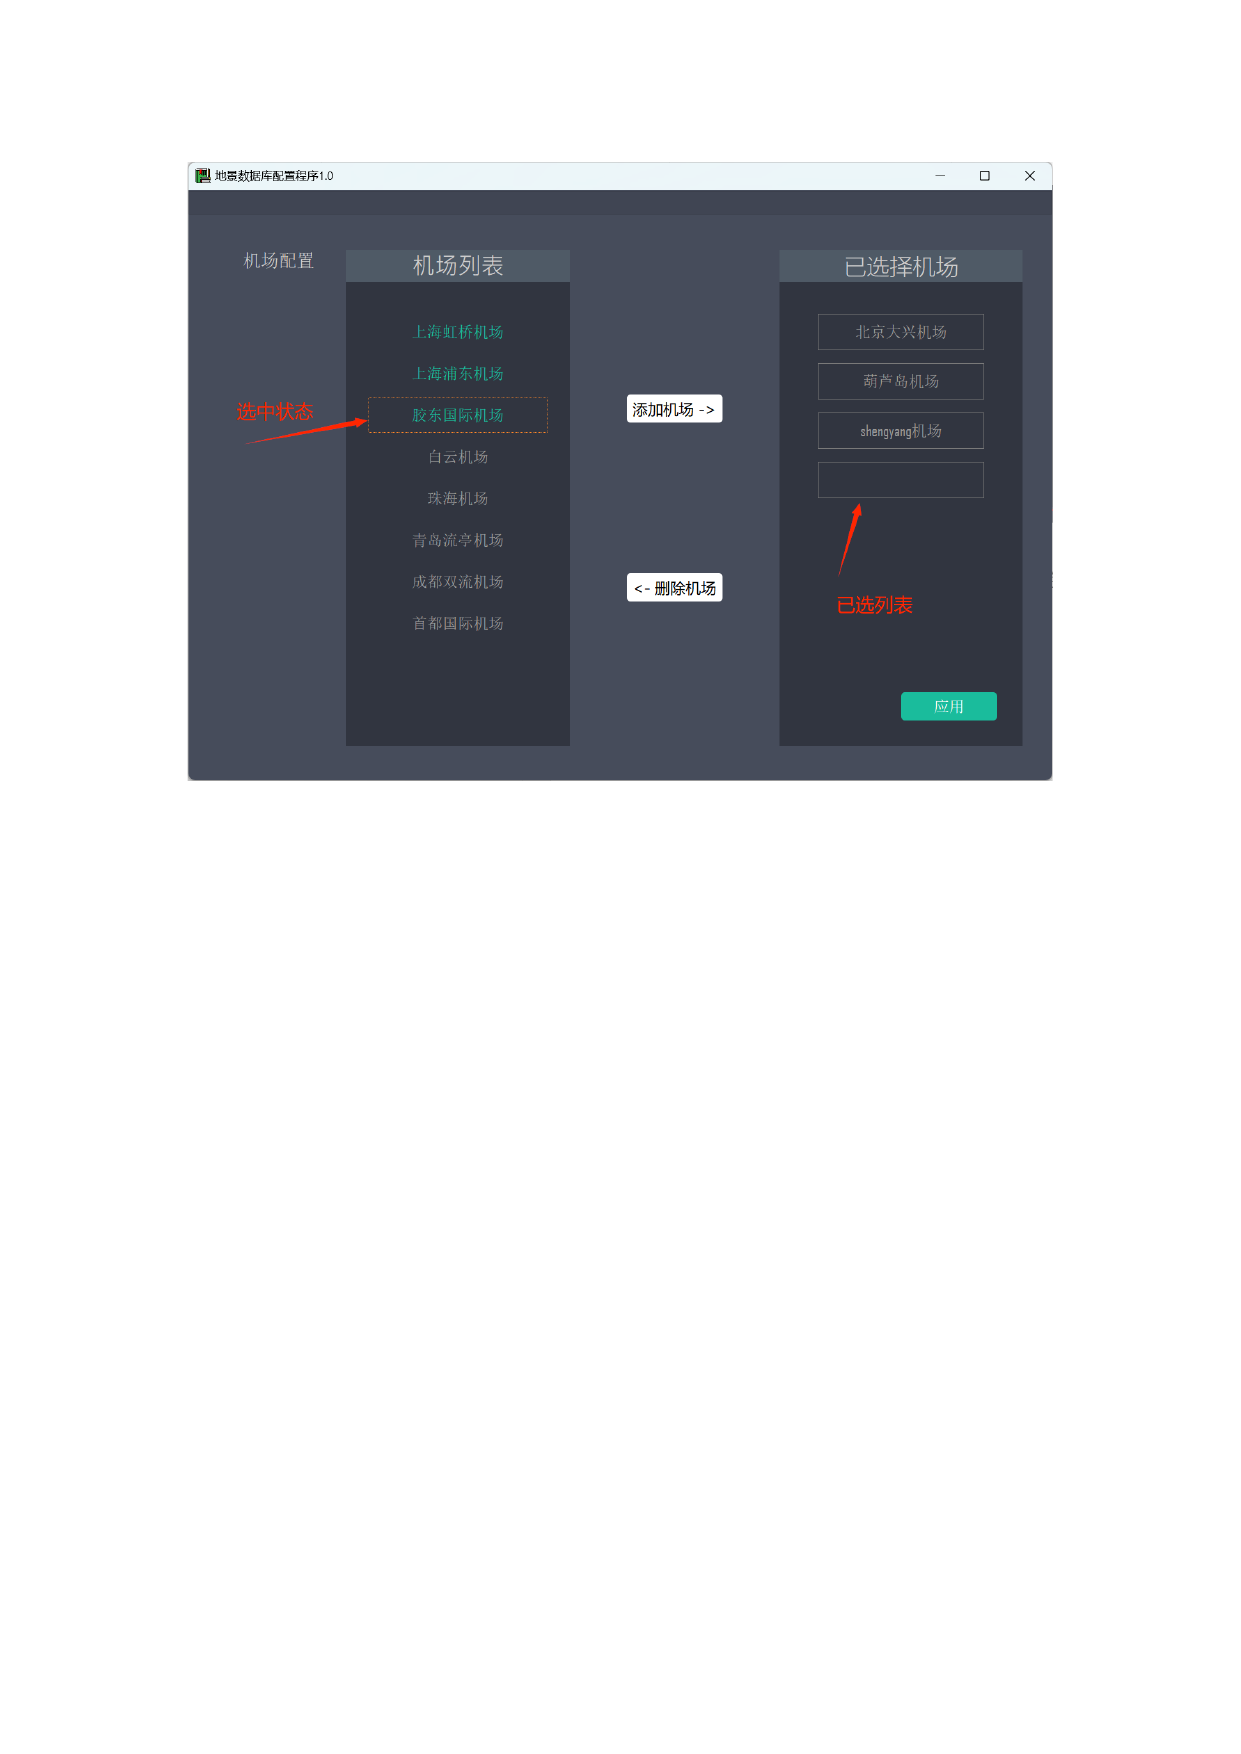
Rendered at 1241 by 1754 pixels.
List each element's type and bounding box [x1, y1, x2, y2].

picture [187, 162, 1053, 781]
